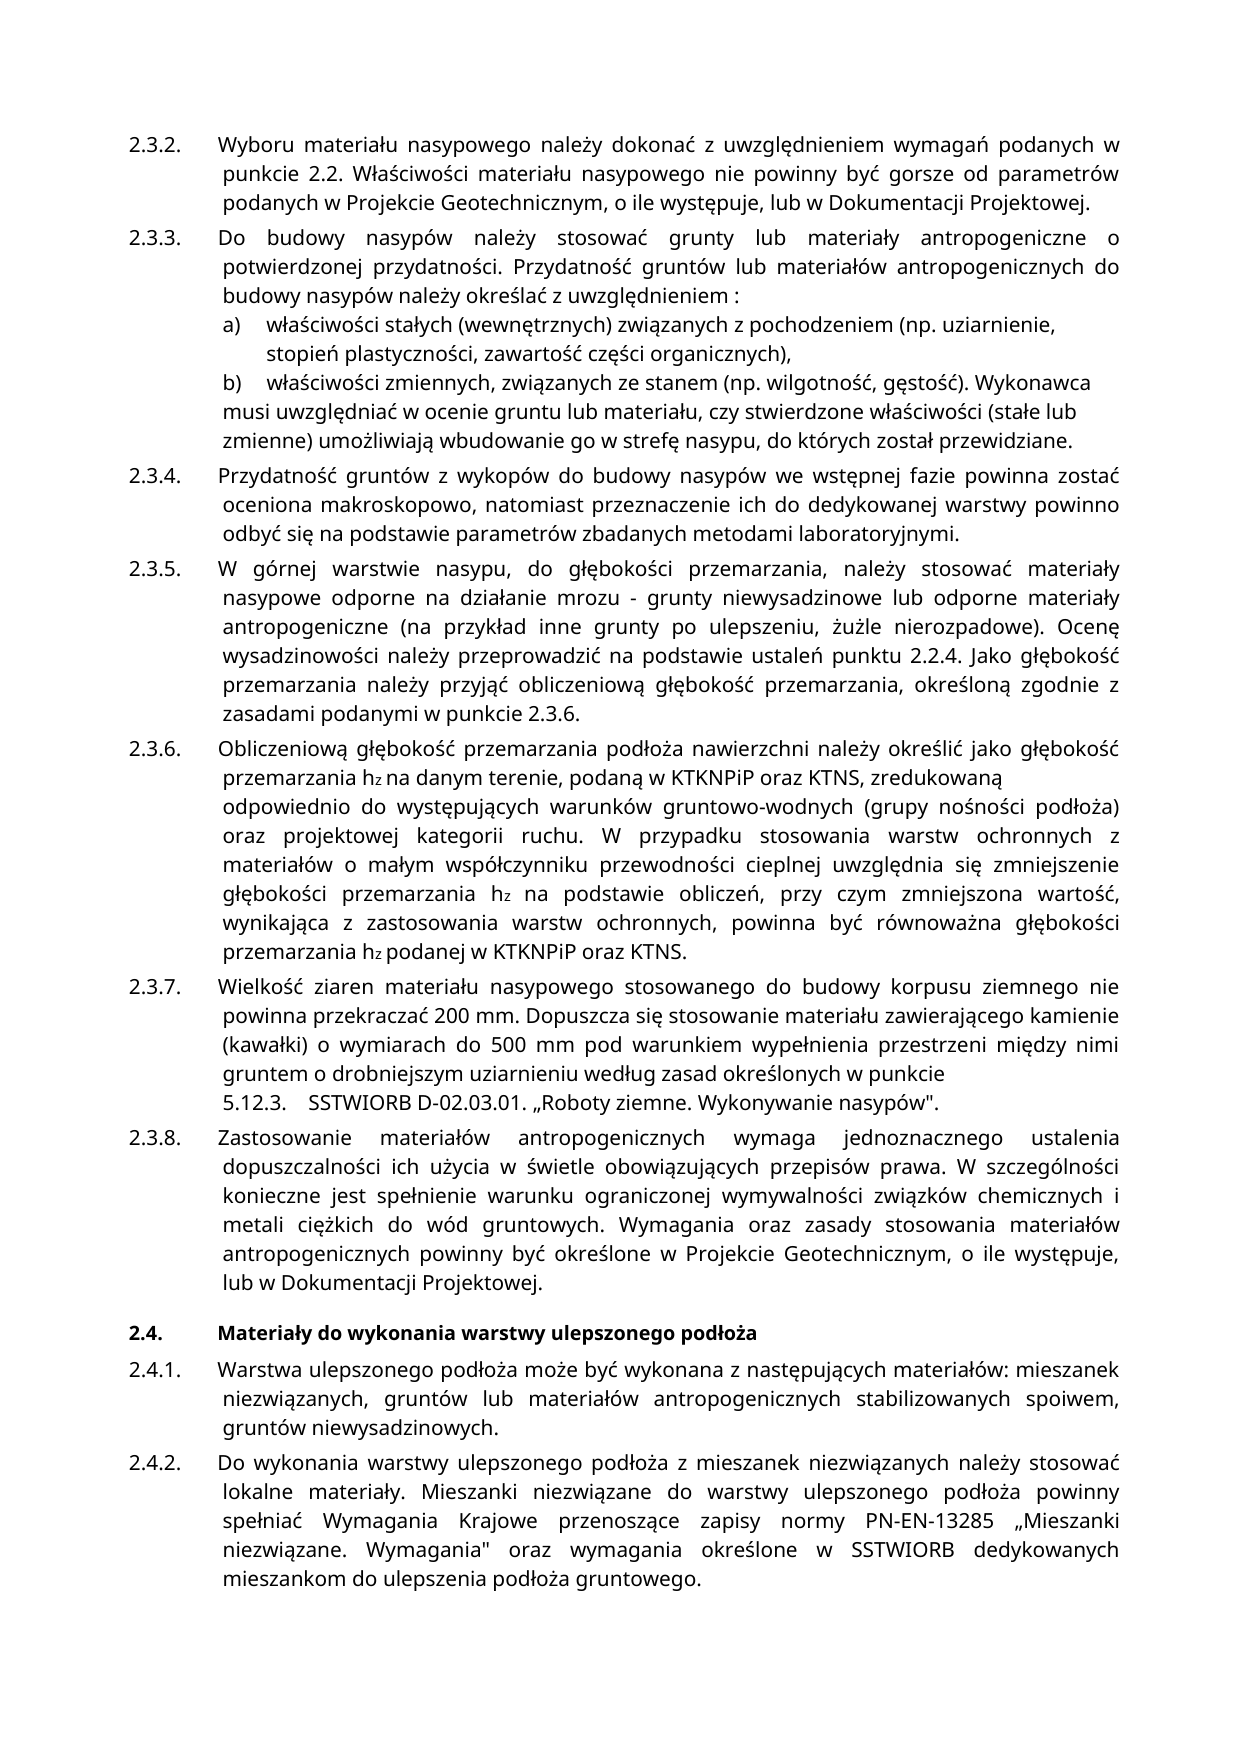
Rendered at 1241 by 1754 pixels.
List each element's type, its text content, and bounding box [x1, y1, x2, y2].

list W górnej warstwie nasypu, do głębokości przemarzania, należy stosować materiały nasypowe odporne na działanie mrozu - grunty niewysadzinowe lub odporne materiały antropogeniczne (na przykład inne grunty po ulepszeniu, żużle nierozpadowe). Ocenę wysadzinowości należy przeprowadzić na podstawie ustaleń punktu 2.2.4. Jako głębokość przemarzania należy przyjąć obliczeniową głębokość przemarzania, określoną zgodnie z zasadami podanymi w punkcie 2.3.6. [129, 553, 1121, 727]
list Do budowy nasypów należy stosować grunty lub materiały antropogeniczne o potwierdzonej przydatności. Przydatność gruntów lub materiałów antropogenicznych do budowy nasypów należy określać z uwzględnieniem : [129, 222, 1121, 309]
list Obliczeniową głębokość przemarzania podłoża nawierzchni należy określić jako głębokość przemarzania hz na danym terenie, podaną w KTKNPiP oraz KTNS, zredukowaną [129, 733, 1121, 791]
list właściwości stałych (wewnętrznych) związanych z pochodzeniem (np. uziarnienie, stopień plastyczności, zawartość części organicznych), [222, 309, 1121, 367]
list Przydatność gruntów z wykopów do budowy nasypów we wstępnej fazie powinna zostać oceniona makroskopowo, natomiast przeznaczenie ich do dedykowanej warstwy powinno odbyć się na podstawie parametrów zbadanych metodami laboratoryjnymi. [129, 460, 1121, 547]
list Materiały do wykonania warstwy ulepszonego podłoża [129, 1325, 1177, 1345]
list Wielkość ziaren materiału nasypowego stosowanego do budowy korpusu ziemnego nie powinna przekraczać 200 mm. Dopuszcza się stosowanie materiału zawierającego kamienie (kawałki) o wymiarach do 500 mm pod warunkiem wypełnienia przestrzeni między nimi gruntem o drobniejszym uziarnieniu według zasad określonych w punkcie [129, 971, 1121, 1087]
list Do wykonania warstwy ulepszonego podłoża z mieszanek niezwiązanych należy stosować lokalne materiały. Mieszanki niezwiązane do warstwy ulepszonego podłoża powinny spełniać Wymagania Krajowe przenoszące zapisy normy PN-EN-13285 „Mieszanki niezwiązane. Wymagania" oraz wymagania określone w SSTWIORB dedykowanych mieszankom do ulepszenia podłoża gruntowego. [129, 1447, 1121, 1592]
list właściwości zmiennych, związanych ze stanem (np. wilgotność, gęstość). Wykonawca musi uwzględniać w ocenie gruntu lub materiału, czy stwierdzone właściwości (stałe lub zmienne) umożliwiają wbudowanie go w strefę nasypu, do których został przewidziane. [222, 367, 1121, 454]
list SSTWIORB D-02.03.01. „Roboty ziemne. Wykonywanie nasypów". [222, 1087, 1177, 1116]
list Zastosowanie materiałów antropogenicznych wymaga jednoznacznego ustalenia dopuszczalności ich użycia w świetle obowiązujących przepisów prawa. W szczególności konieczne jest spełnienie warunku ograniczonej wymywalności związków chemicznych i metali ciężkich do wód gruntowych. Wymagania oraz zasady stosowania materiałów antropogenicznych powinny być określone w Projekcie Geotechnicznym, o ile występuje, lub w Dokumentacji Projektowej. [129, 1122, 1121, 1296]
list Wyboru materiału nasypowego należy dokonać z uwzględnieniem wymagań podanych w punkcie 2.2. Właściwości materiału nasypowego nie powinny być gorsze od parametrów podanych w Projekcie Geotechnicznym, o ile występuje, lub w Dokumentacji Projektowej. [129, 129, 1121, 216]
text odpowiednio do występujących warunków gruntowo-wodnych (grupy nośności podłoża) oraz projektowej kategorii ruchu. W przypadku stosowania warstw ochronnych z materiałów o małym współczynniku przewodności cieplnej uwzględnia się zmniejszenie głębokości przemarzania hz na podstawie obliczeń, przy czym zmniejszona wartość, wynikająca z zastosowania warstw ochronnych, powinna być równoważna głębokości przemarzania hz podanej w KTKNPiP oraz KTNS. [222, 791, 1121, 965]
list Warstwa ulepszonego podłoża może być wykonana z następujących materiałów: mieszanek niezwiązanych, gruntów lub materiałów antropogenicznych stabilizowanych spoiwem, gruntów niewysadzinowych. [129, 1354, 1121, 1441]
